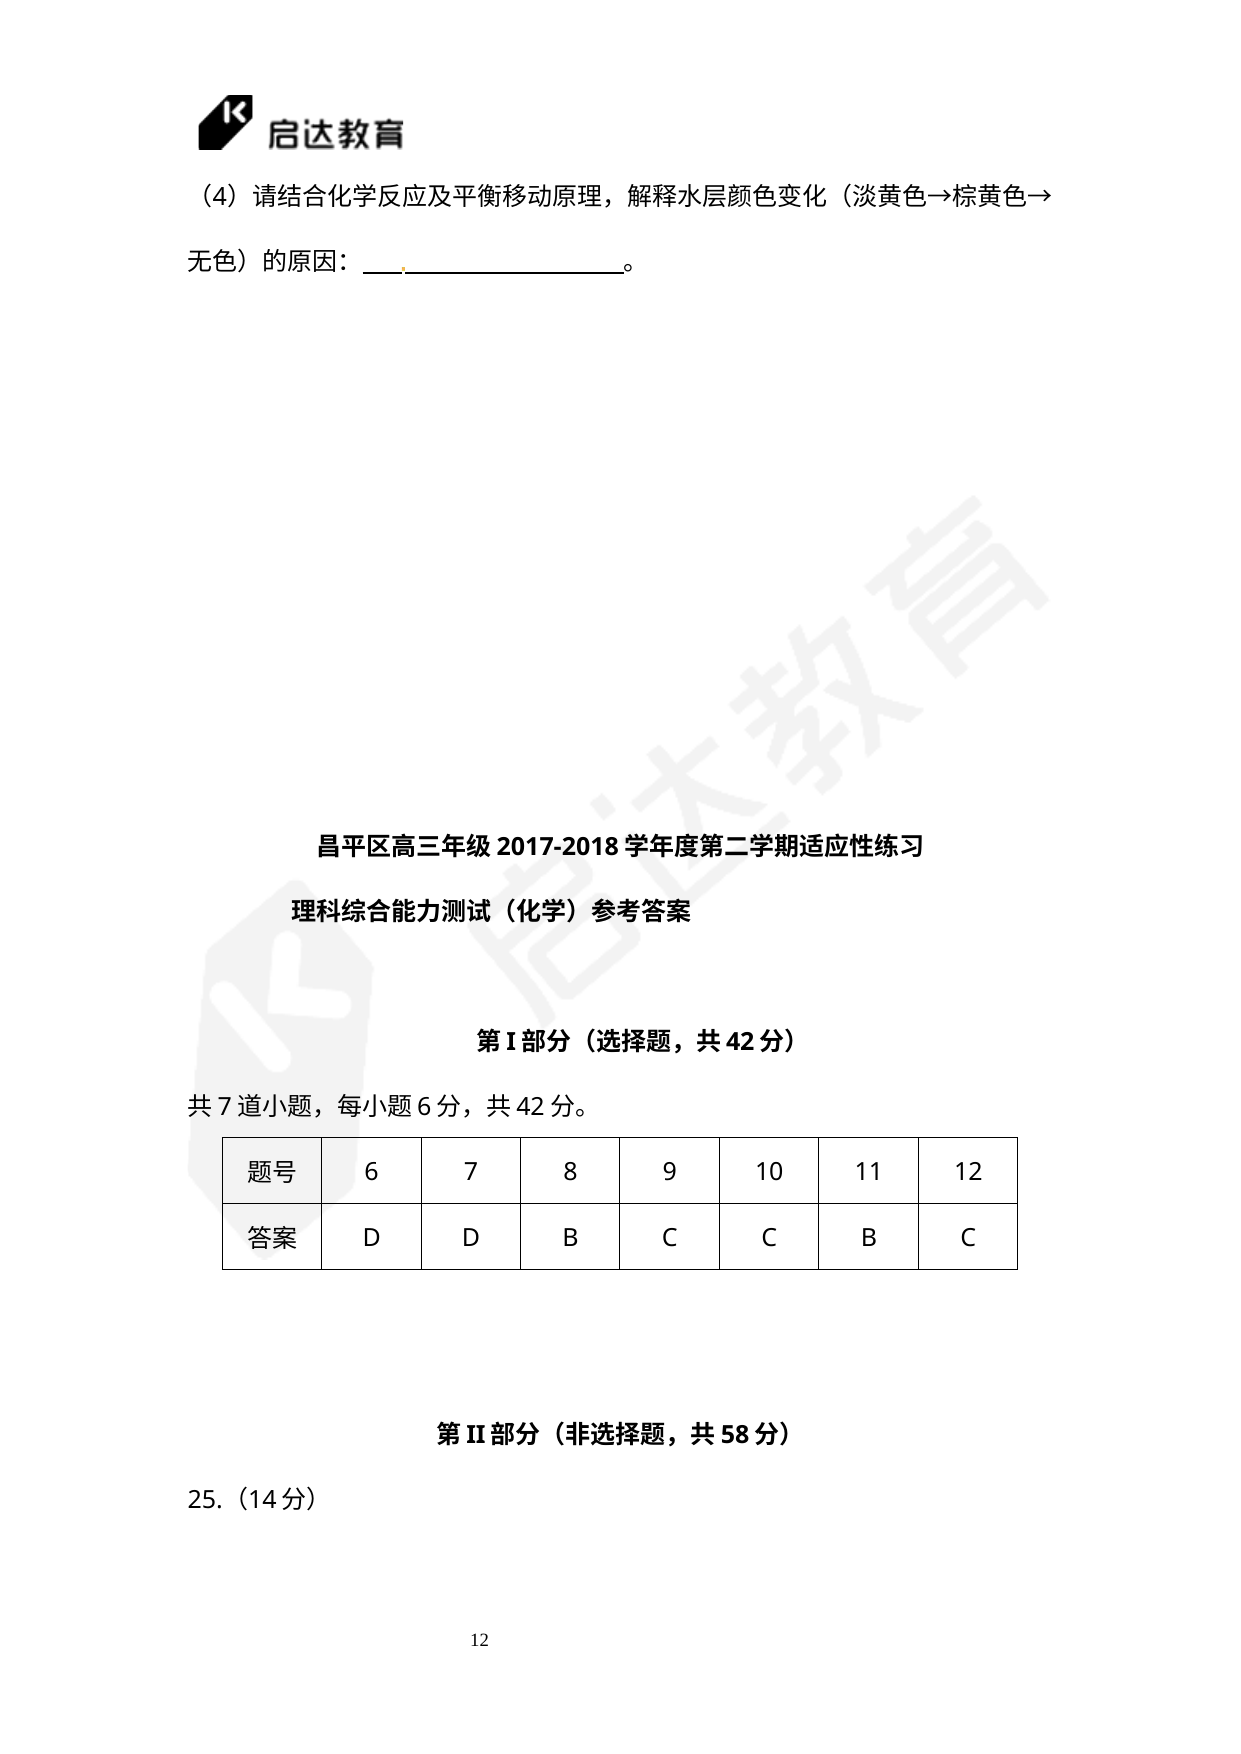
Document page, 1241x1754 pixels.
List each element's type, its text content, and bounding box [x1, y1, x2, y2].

table_cell C [620, 1204, 719, 1269]
table_header 11 [819, 1138, 918, 1203]
text 昌平区高三年级2017-2018学年度第二学期适应性练习 [187, 812, 1053, 877]
text （4）请结合化学反应及平衡移动原理，解释水层颜色变化（淡黄色→棕黄色→无色）的原因： 。 [187, 162, 1053, 292]
text 理科综合能力测试（化学）参考答案 [187, 877, 1053, 942]
table_cell D [422, 1204, 520, 1269]
picture [198, 95, 404, 150]
table_header 6 [322, 1138, 421, 1203]
text 共7道小题，每小题6分，共42分。 [187, 1072, 1053, 1137]
table_cell 答案 [223, 1204, 321, 1269]
text 第I部分（选择题，共42分） [220, 1007, 1053, 1072]
table_cell D [322, 1204, 421, 1269]
table_header 8 [521, 1138, 619, 1203]
text 25.（14分） [187, 1465, 1053, 1530]
table_header 题号 [223, 1138, 321, 1203]
table_cell C [919, 1204, 1017, 1269]
table_cell C [720, 1204, 818, 1269]
table_cell B [819, 1204, 918, 1269]
table_header 7 [422, 1138, 520, 1203]
table_header 12 [919, 1138, 1017, 1203]
table_cell B [521, 1204, 619, 1269]
text 第II部分（非选择题，共58分） [187, 1400, 1053, 1465]
table_header 10 [720, 1138, 818, 1203]
table_header 9 [620, 1138, 719, 1203]
